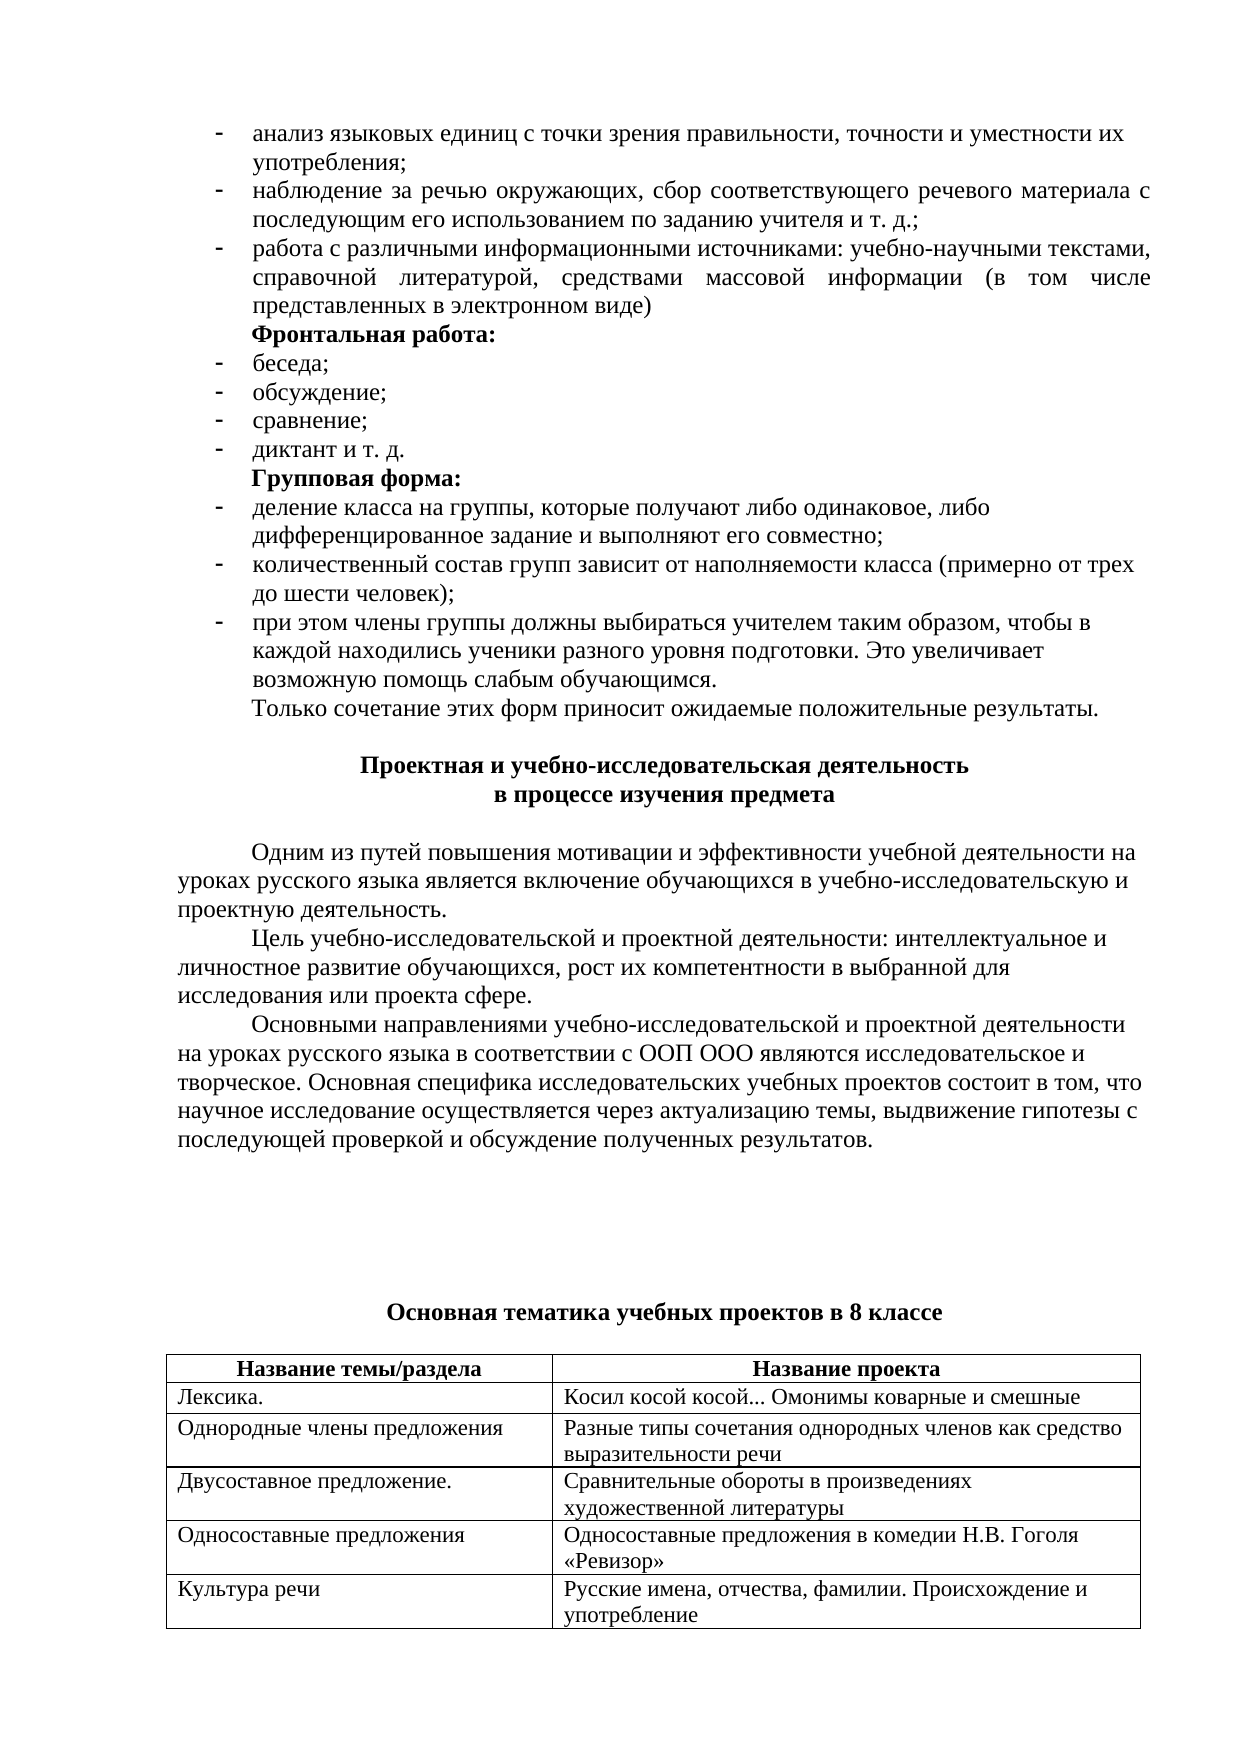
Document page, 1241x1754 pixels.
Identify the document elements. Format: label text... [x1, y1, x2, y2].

text в процессе изучения предмета [177, 779, 1152, 808]
list количественный состав групп зависит от наполняемости класса (примерно от трех до шести человек); [215, 549, 1152, 607]
table_cell Однородные члены предложения [167, 1414, 552, 1466]
table_cell Культура речи [167, 1575, 552, 1628]
list при этом члены группы должны выбираться учителем таким образом, чтобы в каждой находились ученики разного уровня подготовки. Это увеличивает возможную помощь слабым обучающимся. [215, 607, 1152, 693]
text Фронтальная работа: [177, 319, 1152, 348]
list анализ языковых единиц с точки зрения правильности, точности и уместности их употребления; [215, 118, 1152, 176]
table_header Название темы/раздела [167, 1355, 552, 1382]
text Цель учебно-исследовательской и проектной деятельности: интеллектуальное и личностное развитие обучающихся, рост их компетентности в выбранной для исследования или проекта сфере. [177, 923, 1152, 1009]
list диктант и т. д. [215, 434, 1152, 463]
table_cell Двусоставное предложение. [167, 1468, 552, 1520]
text Основными направлениями учебно-исследовательской и проектной деятельности на уроках русского языка в соответствии с ООП ООО являются исследовательское и творческое. Основная специфика исследовательских учебных проектов состоит в том, что научное исследование осуществляется через актуализацию темы, выдвижение гипотезы с последующей проверкой и обсуждение полученных результатов. [177, 1009, 1152, 1153]
table_cell Односоставные предложения в комедии Н.В. Гоголя «Ревизор» [664, 1521, 1140, 1574]
text Одним из путей повышения мотивации и эффективности учебной деятельности на уроках русского языка является включение обучающихся в учебно-исследовательскую и проектную деятельность. [177, 837, 1152, 923]
table_cell Сравнительные обороты в произведениях художественной литературы [553, 1468, 1140, 1520]
table_cell Лексика. [167, 1383, 552, 1413]
table_cell Русские имена, отчества, фамилии. Происхождение и употребление [553, 1575, 1140, 1628]
table_cell Косил косой косой... Омонимы коварные и смешные [553, 1383, 1140, 1413]
list работа с различными информационными источниками: учебно-научными текстами, справочной литературой, средствами массовой информации (в том числе представленных в электронном виде) [215, 233, 1152, 319]
table_cell Односоставные предложения [167, 1521, 552, 1574]
list обсуждение; [215, 377, 1152, 406]
text Проектная и учебно-исследовательская деятельность [177, 751, 1152, 779]
text Основная тематика учебных проектов в 8 классе [177, 1297, 1152, 1326]
list деление класса на группы, которые получают либо одинаковое, либо дифференцированное задание и выполняют его совместно; [215, 492, 1152, 549]
table_cell Разные типы сочетания однородных членов как средство выразительности речи [553, 1414, 1140, 1466]
text Групповая форма: [177, 463, 1152, 492]
table_header Название проекта [553, 1355, 1140, 1382]
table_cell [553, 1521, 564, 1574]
list беседа; [215, 348, 1152, 377]
list сравнение; [215, 406, 1152, 434]
text Только сочетание этих форм приносит ожидаемые положительные результаты. [177, 693, 1152, 722]
list наблюдение за речью окружающих, сбор соответствующего речевого материала с последующим его использованием по заданию учителя и т. д.; [215, 176, 1152, 233]
